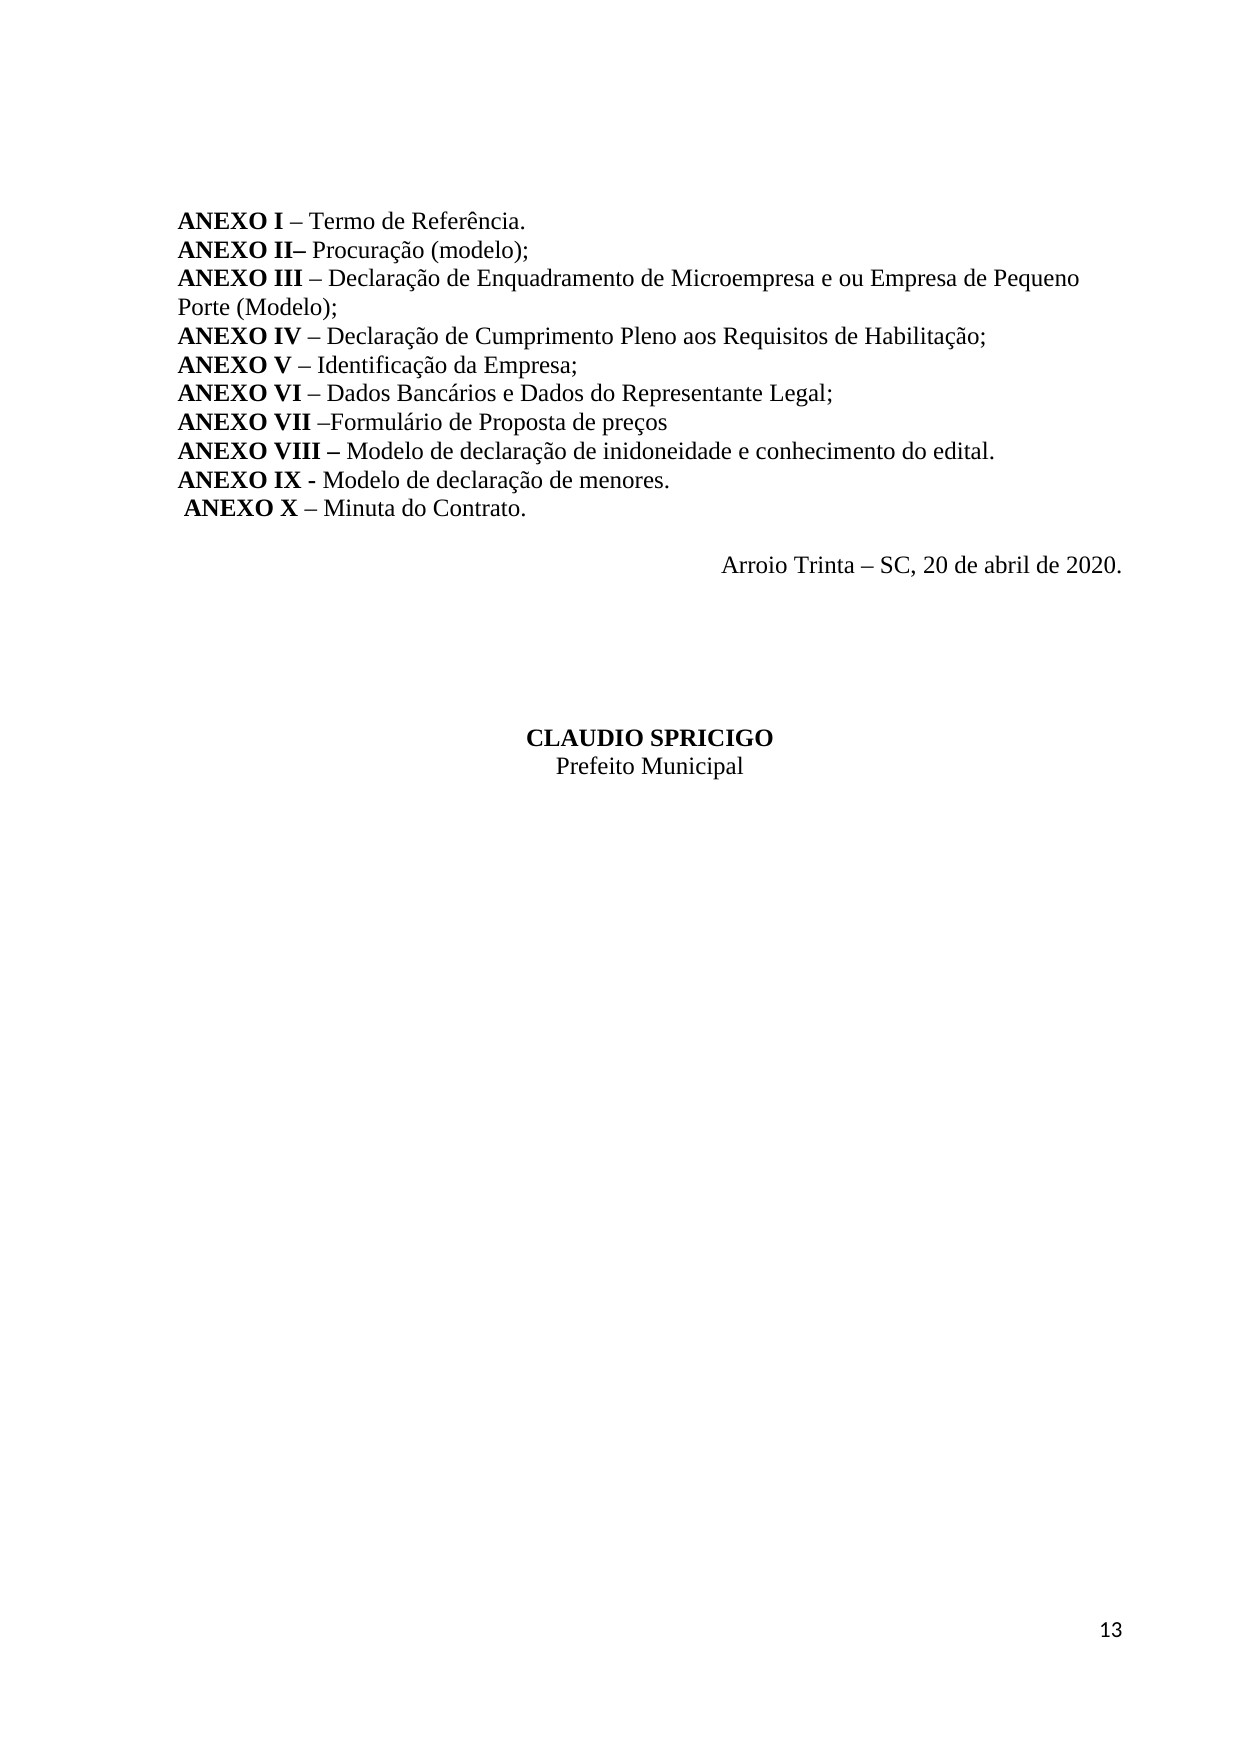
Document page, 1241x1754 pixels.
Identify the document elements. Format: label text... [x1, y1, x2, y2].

text ANEXO IX - Modelo de declaração de menores. [177, 465, 1122, 493]
text Arroio Trinta – SC, 20 de abril de 2020. [177, 550, 1122, 579]
text ANEXO VI – Dados Bancários e Dados do Representante Legal; [177, 378, 1122, 407]
text ANEXO VIII – Modelo de declaração de inidoneidade e conhecimento do edital. [177, 436, 1122, 465]
text ANEXO IV – Declaração de Cumprimento Pleno aos Requisitos de Habilitação; [177, 321, 1122, 350]
text ANEXO V – Identificação da Empresa; [177, 350, 1122, 378]
text ANEXO III – Declaração de Enquadramento de Microempresa e ou Empresa de Pequeno Porte (Modelo); [177, 263, 1122, 321]
text ANEXO II– Procuração (modelo); [177, 235, 1122, 263]
text ANEXO X – Minuta do Contrato. [177, 493, 1122, 522]
text ANEXO I – Termo de Referência. [177, 206, 1122, 235]
text CLAUDIO SPRICIGO [177, 723, 1122, 751]
text ANEXO VII –Formulário de Proposta de preços [177, 407, 1122, 436]
text Prefeito Municipal [177, 751, 1122, 780]
